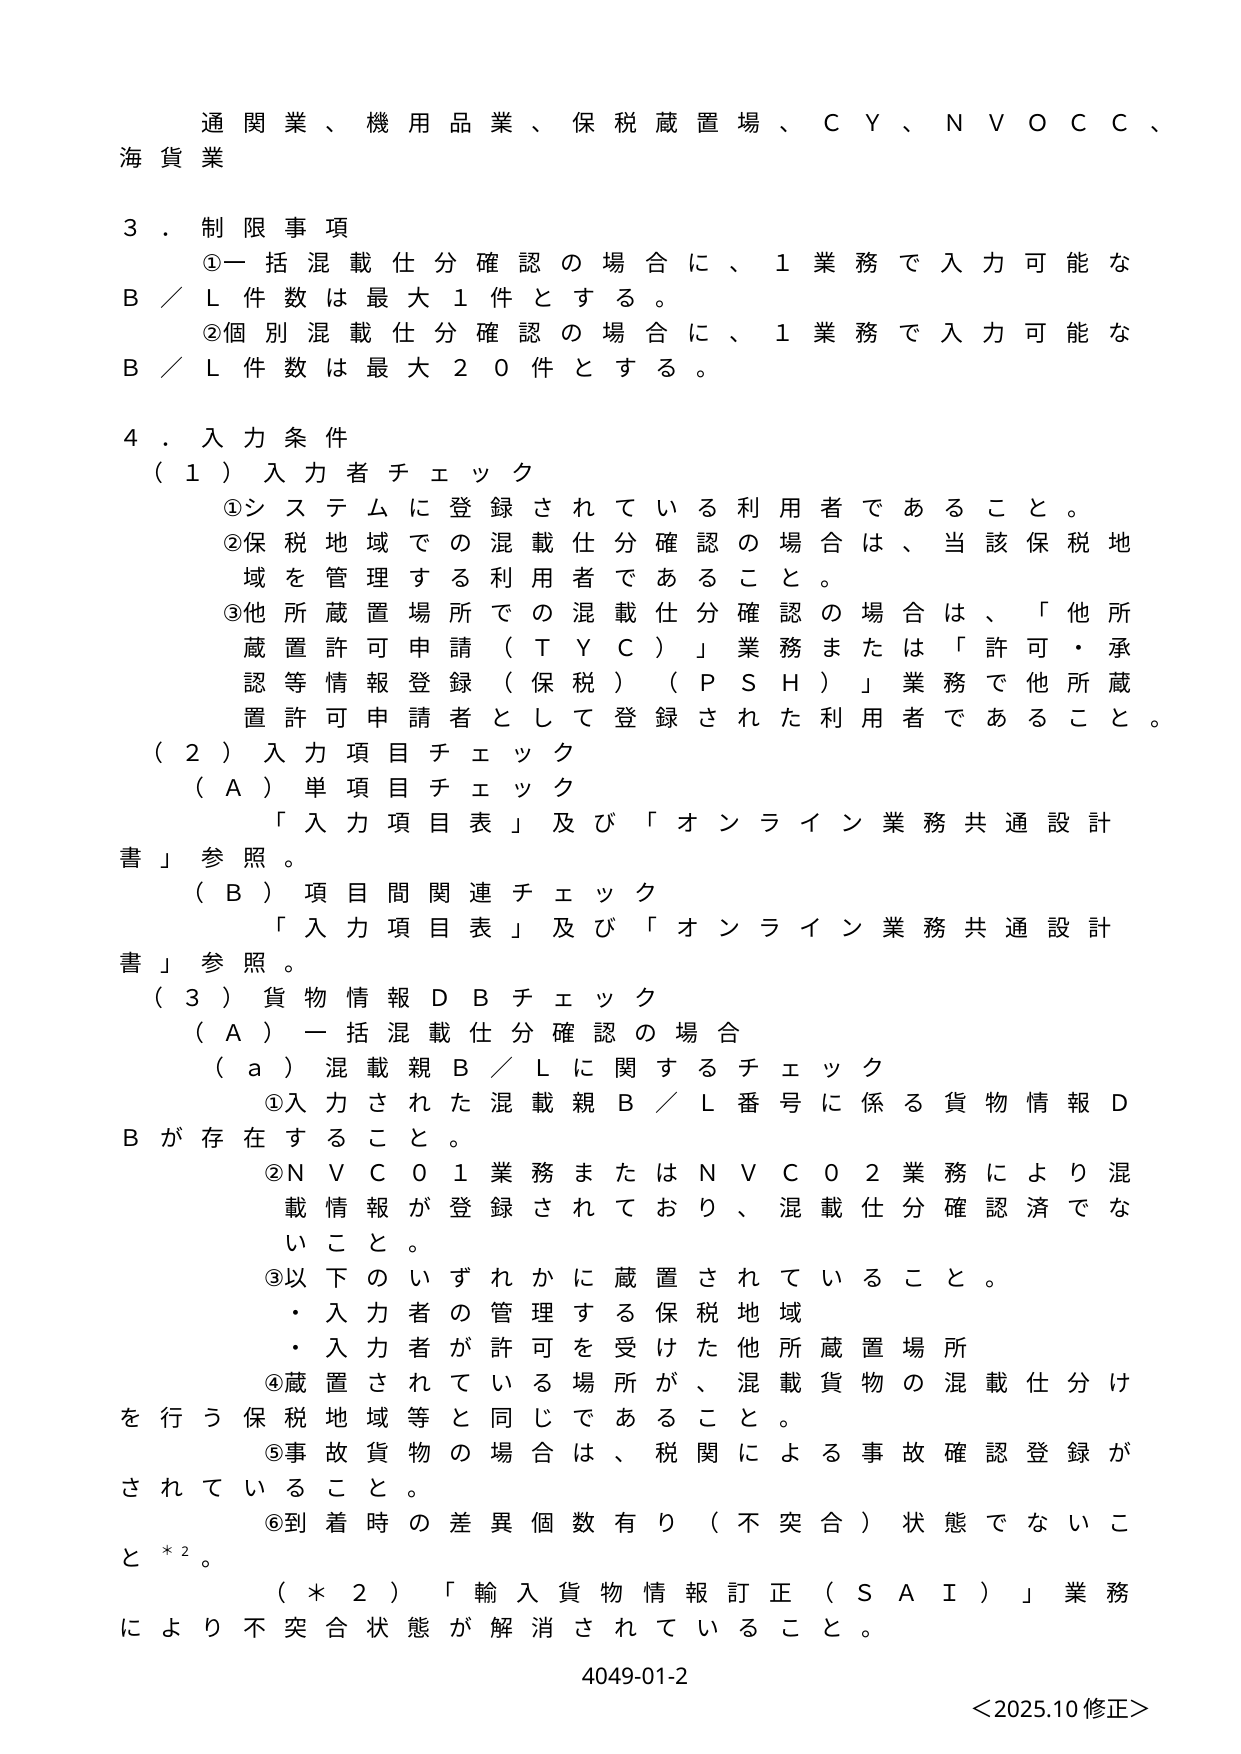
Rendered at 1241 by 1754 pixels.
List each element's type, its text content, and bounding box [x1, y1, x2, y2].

text （ａ）混載親Ｂ／Ｌに関するチェック [119, 1049, 1150, 1084]
text ・入力者の管理する保税地域 [119, 1294, 1150, 1329]
text （３）貨物情報ＤＢチェック [119, 979, 1150, 1014]
text ②ＮＶＣ０１業務またはＮＶＣ０２業務により混載情報が登録されており、混載仕分確認済でないこと。 [244, 1154, 1150, 1259]
text ②保税地域での混載仕分確認の場合は、当該保税地域を管理する利用者であること。 [202, 524, 1150, 594]
text ・入力者が許可を受けた他所蔵置場所 [119, 1329, 1150, 1364]
text （＊２）「輸入貨物情報訂正（ＳＡＩ）」業務により不突合状態が解消されていること。 [119, 1574, 1150, 1644]
text （Ａ）一括混載仕分確認の場合 [119, 1014, 1150, 1049]
text ①一括混載仕分確認の場合に、１業務で入力可能なＢ／Ｌ件数は最大１件とする。 [119, 244, 1150, 314]
text 「入力項目表」及び「オンライン業務共通設計書」参照。 [119, 804, 1150, 874]
text 通関業、機用品業、保税蔵置場、ＣＹ、ＮＶＯＣＣ、海貨業 [119, 104, 1150, 174]
text ３．制限事項 [119, 209, 1150, 244]
text （２）入力項目チェック [119, 734, 1150, 769]
text （Ａ）単項目チェック [119, 769, 1150, 804]
text ②個別混載仕分確認の場合に、１業務で入力可能なＢ／Ｌ件数は最大２０件とする。 [119, 314, 1150, 384]
text ③他所蔵置場所での混載仕分確認の場合は、「他所蔵置許可申請（ＴＹＣ）」業務または「許可・承認等情報登録（保税）（ＰＳＨ）」業務で他所蔵置許可申請者として登録された利用者であること。 [202, 594, 1150, 734]
text ⑤事故貨物の場合は、税関による事故確認登録がされていること。 [119, 1434, 1150, 1504]
text （Ｂ）項目間関連チェック [119, 874, 1150, 909]
text 「入力項目表」及び「オンライン業務共通設計書」参照。 [119, 909, 1150, 979]
text ４．入力条件 [119, 419, 1150, 454]
text ①入力された混載親Ｂ／Ｌ番号に係る貨物情報ＤＢが存在すること。 [119, 1084, 1150, 1154]
text ⑥到着時の差異個数有り（不突合）状態でないこと＊2。 [119, 1504, 1150, 1574]
text ①システムに登録されている利用者であること。 [119, 489, 1150, 524]
text （１）入力者チェック [119, 454, 1150, 489]
text ③以下のいずれかに蔵置されていること。 [119, 1259, 1150, 1294]
text ④蔵置されている場所が、混載貨物の混載仕分けを行う保税地域等と同じであること。 [119, 1364, 1150, 1434]
